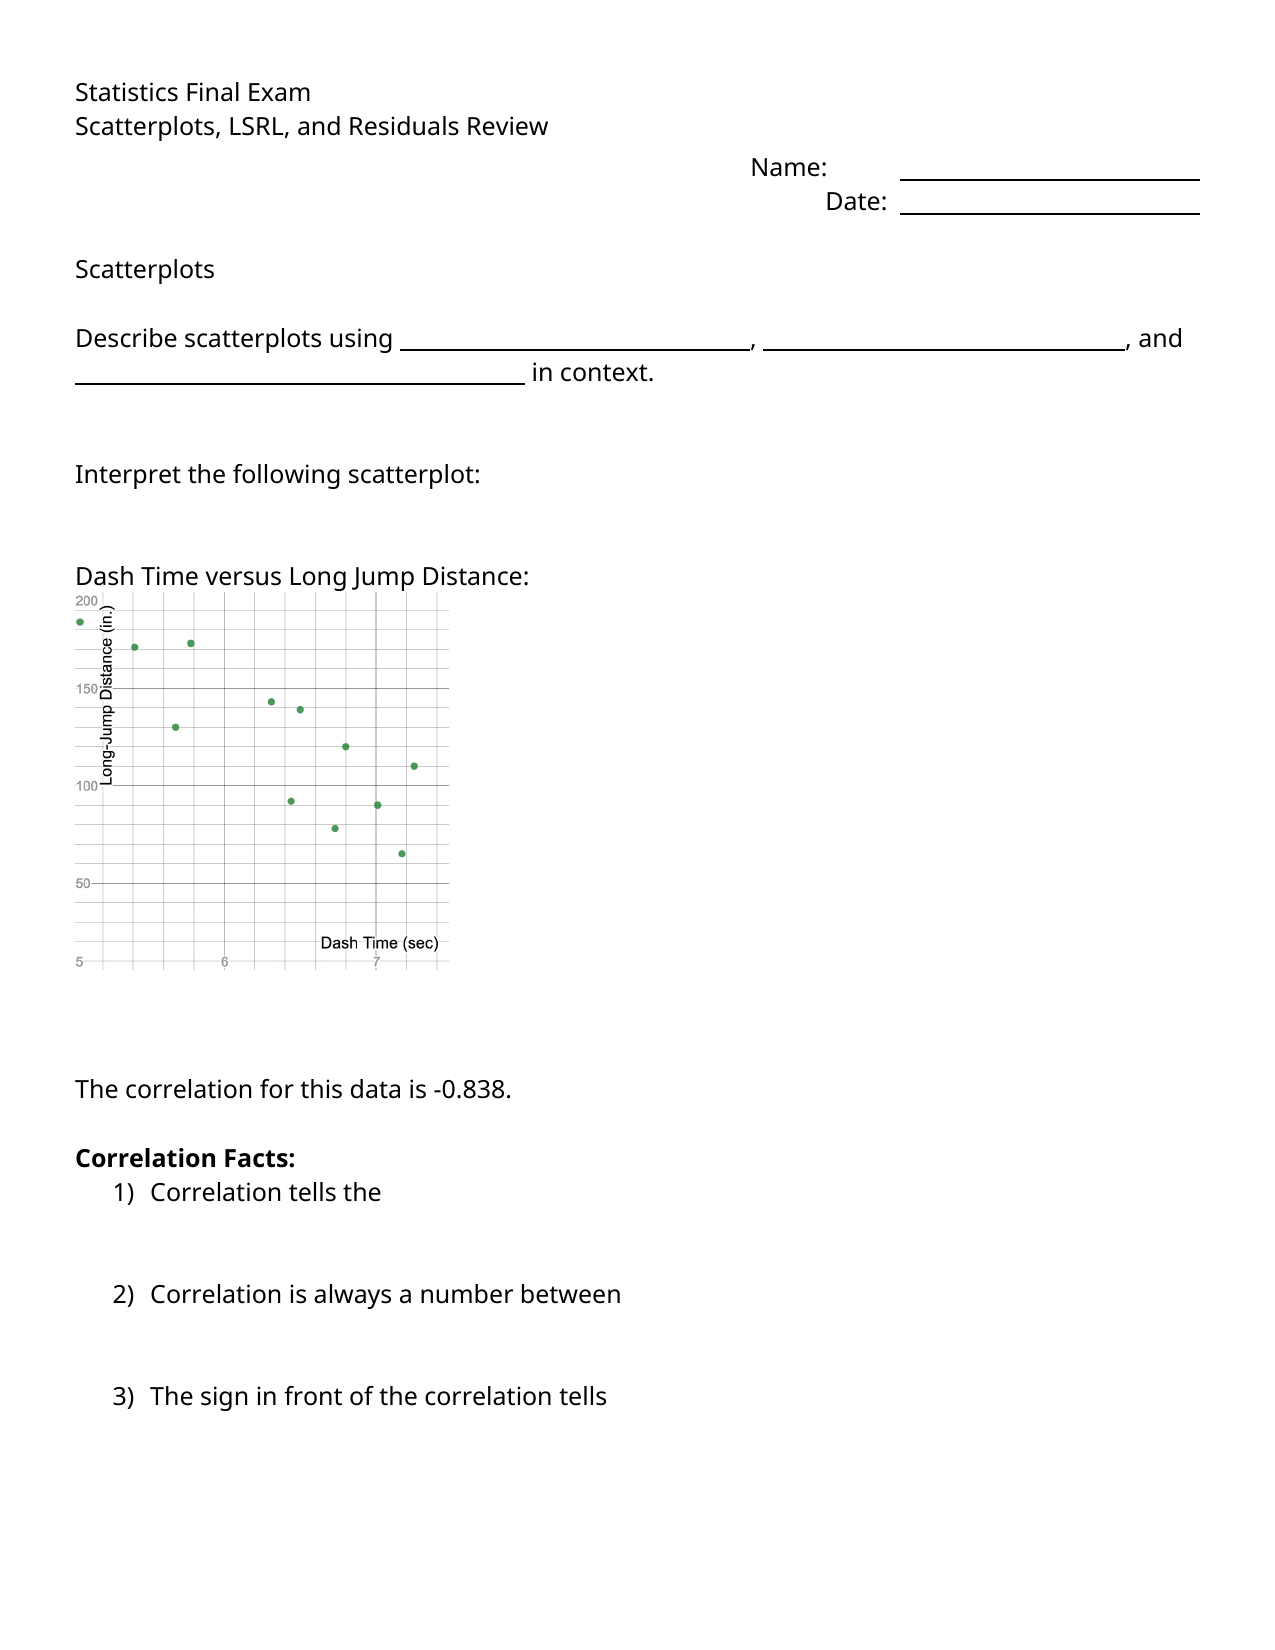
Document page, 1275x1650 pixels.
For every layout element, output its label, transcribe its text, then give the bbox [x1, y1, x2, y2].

list Correlation is always a number between [112, 1276, 1200, 1379]
list Correlation tells the [112, 1174, 1200, 1276]
text The correlation for this data is -0.838. [75, 1072, 1200, 1106]
text Describe scatterplots using , , and in context. [75, 320, 1200, 388]
text Correlation Facts: [75, 1140, 1200, 1174]
text Date: [75, 184, 1200, 218]
text Scatterplots [75, 252, 1200, 286]
picture [75, 592, 450, 970]
text Interpret the following scatterplot: [75, 457, 1200, 491]
list The sign in front of the correlation tells [112, 1379, 1200, 1481]
text Name: [75, 150, 1200, 184]
text Dash Time versus Long Jump Distance: [75, 559, 1200, 593]
